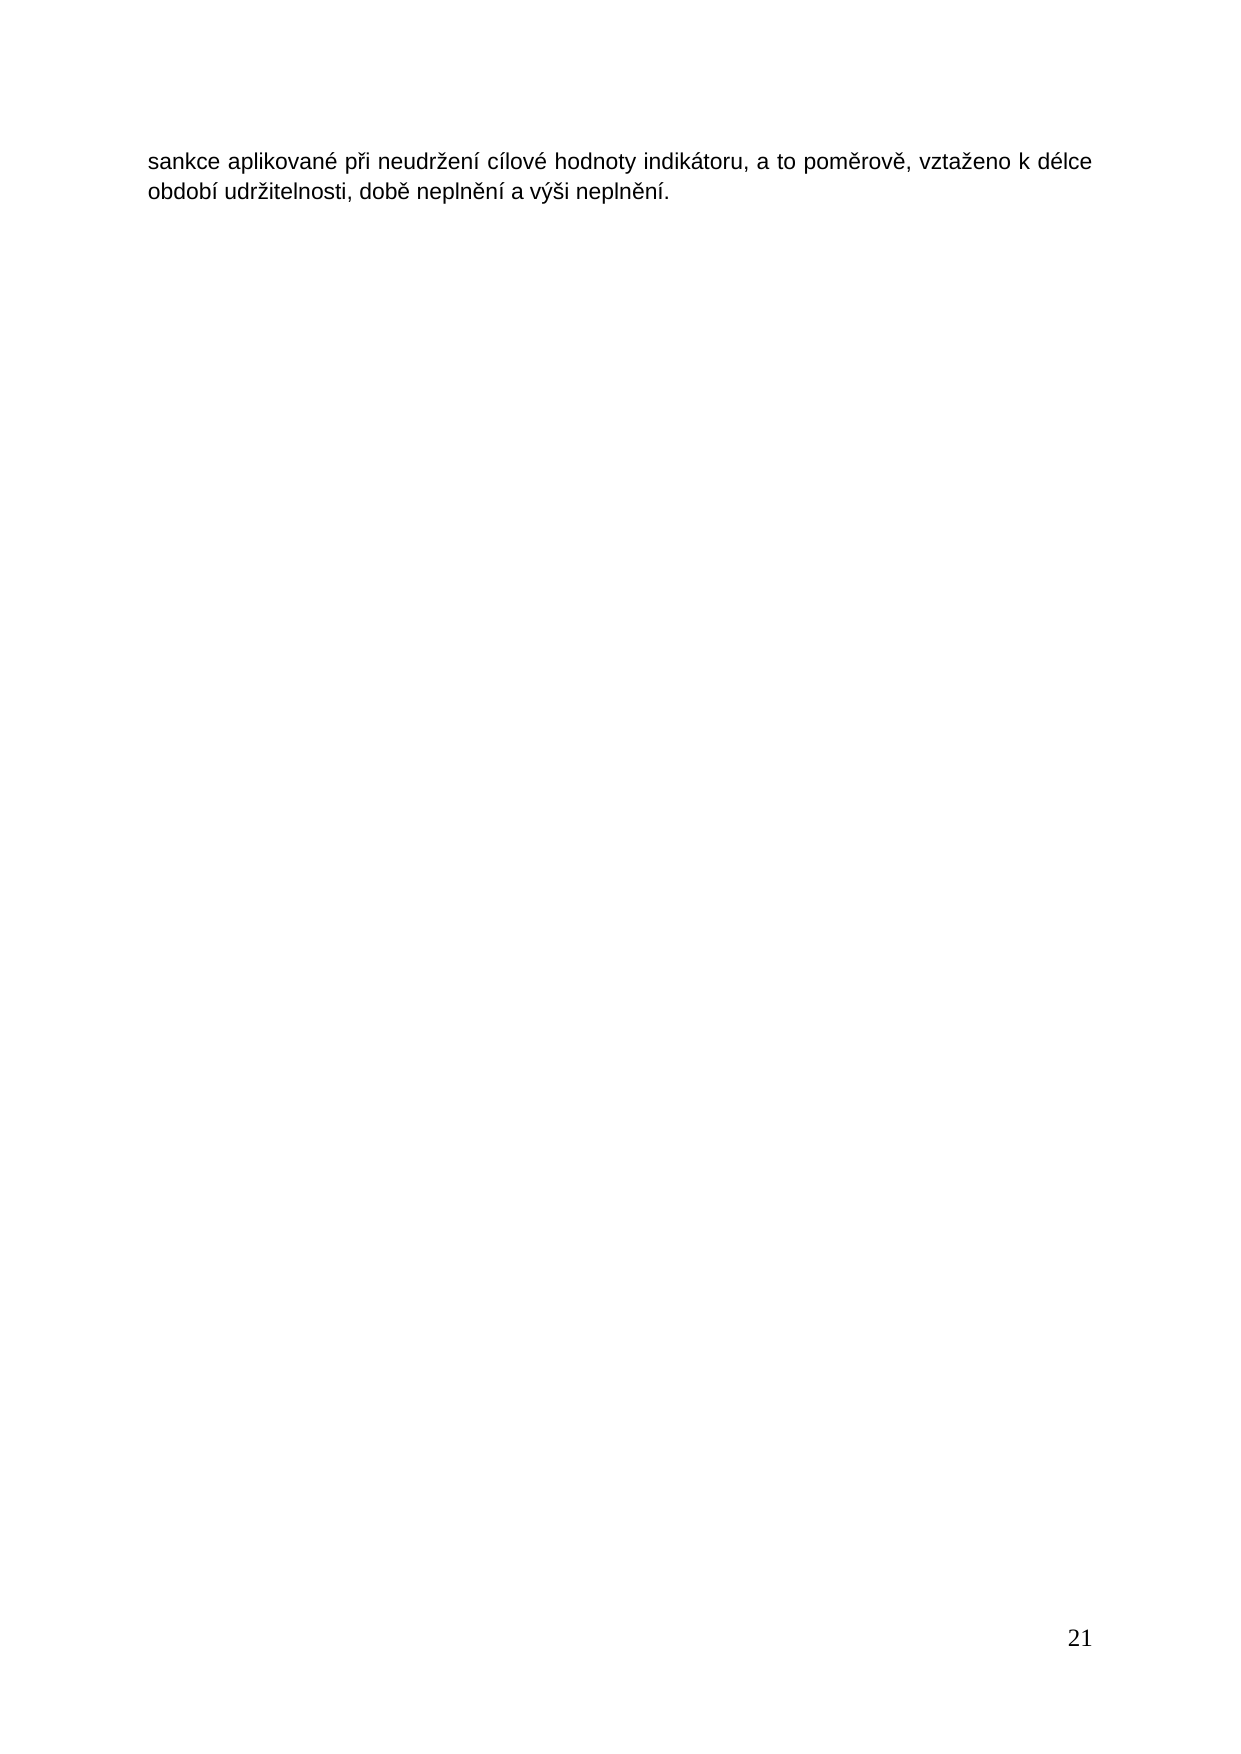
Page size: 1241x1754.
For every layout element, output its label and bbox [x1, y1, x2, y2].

text [148, 148, 1093, 204]
